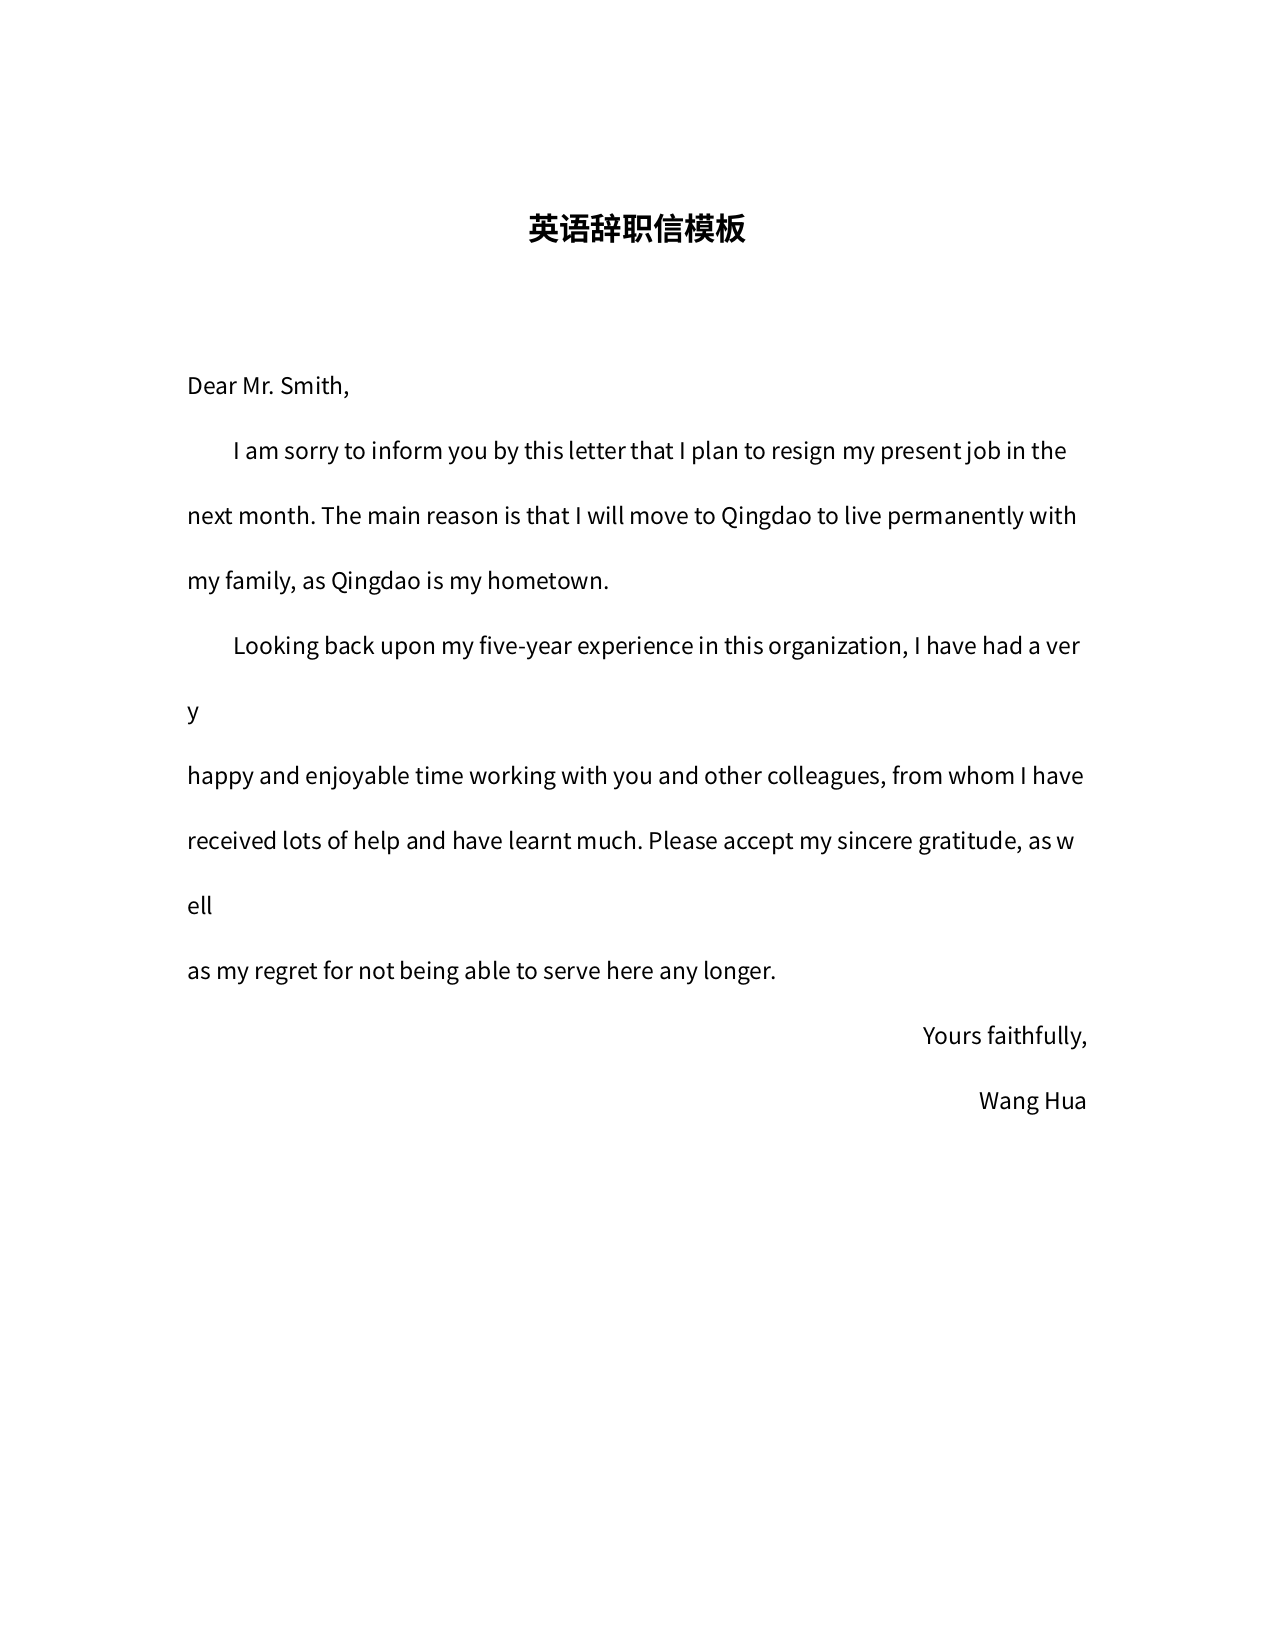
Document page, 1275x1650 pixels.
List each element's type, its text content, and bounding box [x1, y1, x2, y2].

text Looking back upon my five-year experience in this organization, I have had a very [187, 617, 1087, 747]
text Yours faithfully, [187, 1007, 1087, 1072]
subtitle 英语辞职信模板 [187, 194, 1087, 259]
text happy and enjoyable time working with you and other colleagues, from whom I have [187, 747, 1087, 812]
text as my regret for not being able to serve here any longer. [187, 942, 1087, 1007]
text my family, as Qingdao is my hometown. [187, 552, 1087, 617]
text received lots of help and have learnt much. Please accept my sincere gratitude, as well [187, 812, 1087, 942]
text I am sorry to inform you by this letter that I plan to resign my present job in the [187, 422, 1087, 487]
text next month. The main reason is that I will move to Qingdao to live permanently with [187, 487, 1087, 552]
text Wang Hua [187, 1072, 1087, 1137]
text Dear Mr. Smith, [187, 357, 1087, 422]
